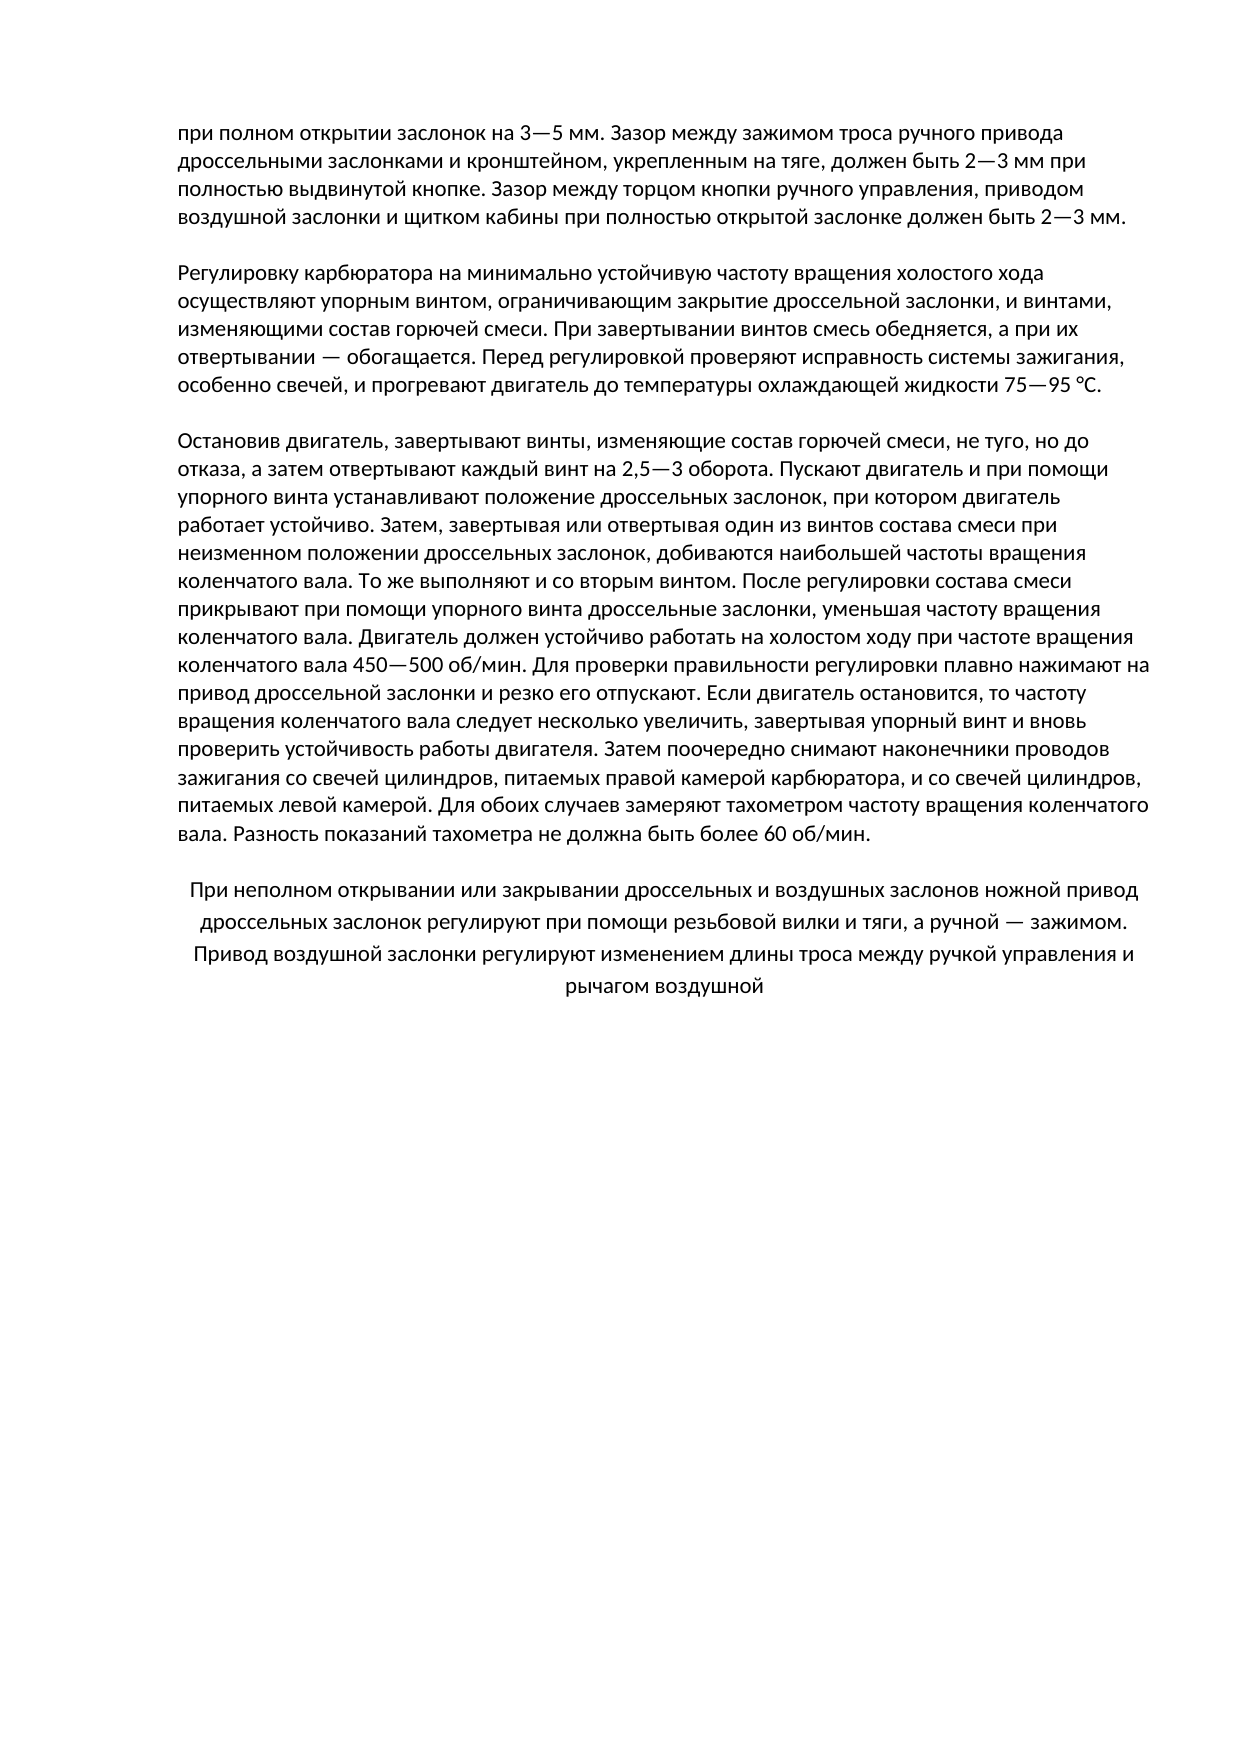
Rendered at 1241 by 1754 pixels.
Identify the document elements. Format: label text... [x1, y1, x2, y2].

text Регулировку карбюратора на минимально устойчивую частоту вращения холостого хода осуществляют упорным винтом, ограничивающим закрытие дроссельной заслонки, и винтами, изменяющими состав горючей смеси. При завертывании винтов смесь обедняется, а при их отвертывании — обогащается. Перед регулировкой проверяют исправность системы зажигания, особенно свечей, и прогревают двигатель до температуры охлаждающей жидкости 75—95 °С. [177, 258, 1152, 398]
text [177, 118, 1152, 230]
text Остановив двигатель, завертывают винты, изменяющие состав горючей смеси, не туго, но до отказа, а затем отвертывают каждый винт на 2,5—3 оборота. Пускают двигатель и при помощи упорного винта устанавливают положение дроссельных заслонок, при котором двигатель работает устойчиво. Затем, завертывая или отвертывая один из винтов состава смеси при неизменном положении дроссельных заслонок, добиваются наибольшей частоты вращения коленчатого вала. То же выполняют и со вторым винтом. После регулировки состава смеси прикрывают при помощи упорного винта дроссельные заслонки, уменьшая частоту вращения коленчатого вала. Двигатель должен устойчиво работать на холостом ходу при частоте вращения коленчатого вала 450—500 об/мин. Для проверки правильности регулировки плавно нажимают на привод дроссельной заслонки и резко его отпускают. Если двигатель остановится, то частоту вращения коленчатого вала следует несколько увеличить, завертывая упорный винт и вновь проверить устойчивость работы двигателя. Затем поочередно снимают наконечники проводов зажигания со свечей цилиндров, питаемых правой камерой карбюратора, и со свечей цилиндров, питаемых левой камерой. Для обоих случаев замеряют тахометром частоту вращения коленчатого вала. Разность показаний тахометра не должна быть более 60 об/мин. [177, 426, 1152, 847]
text При неполном открывании или закрывании дроссельных и воздушных заслонов ножной привод дроссельных заслонок регулируют при помощи резьбовой вилки и тяги, а ручной — зажимом. Привод воздушной заслонки регулируют изменением длины троса между ручкой управления и рычагом воздушной [177, 875, 1152, 999]
